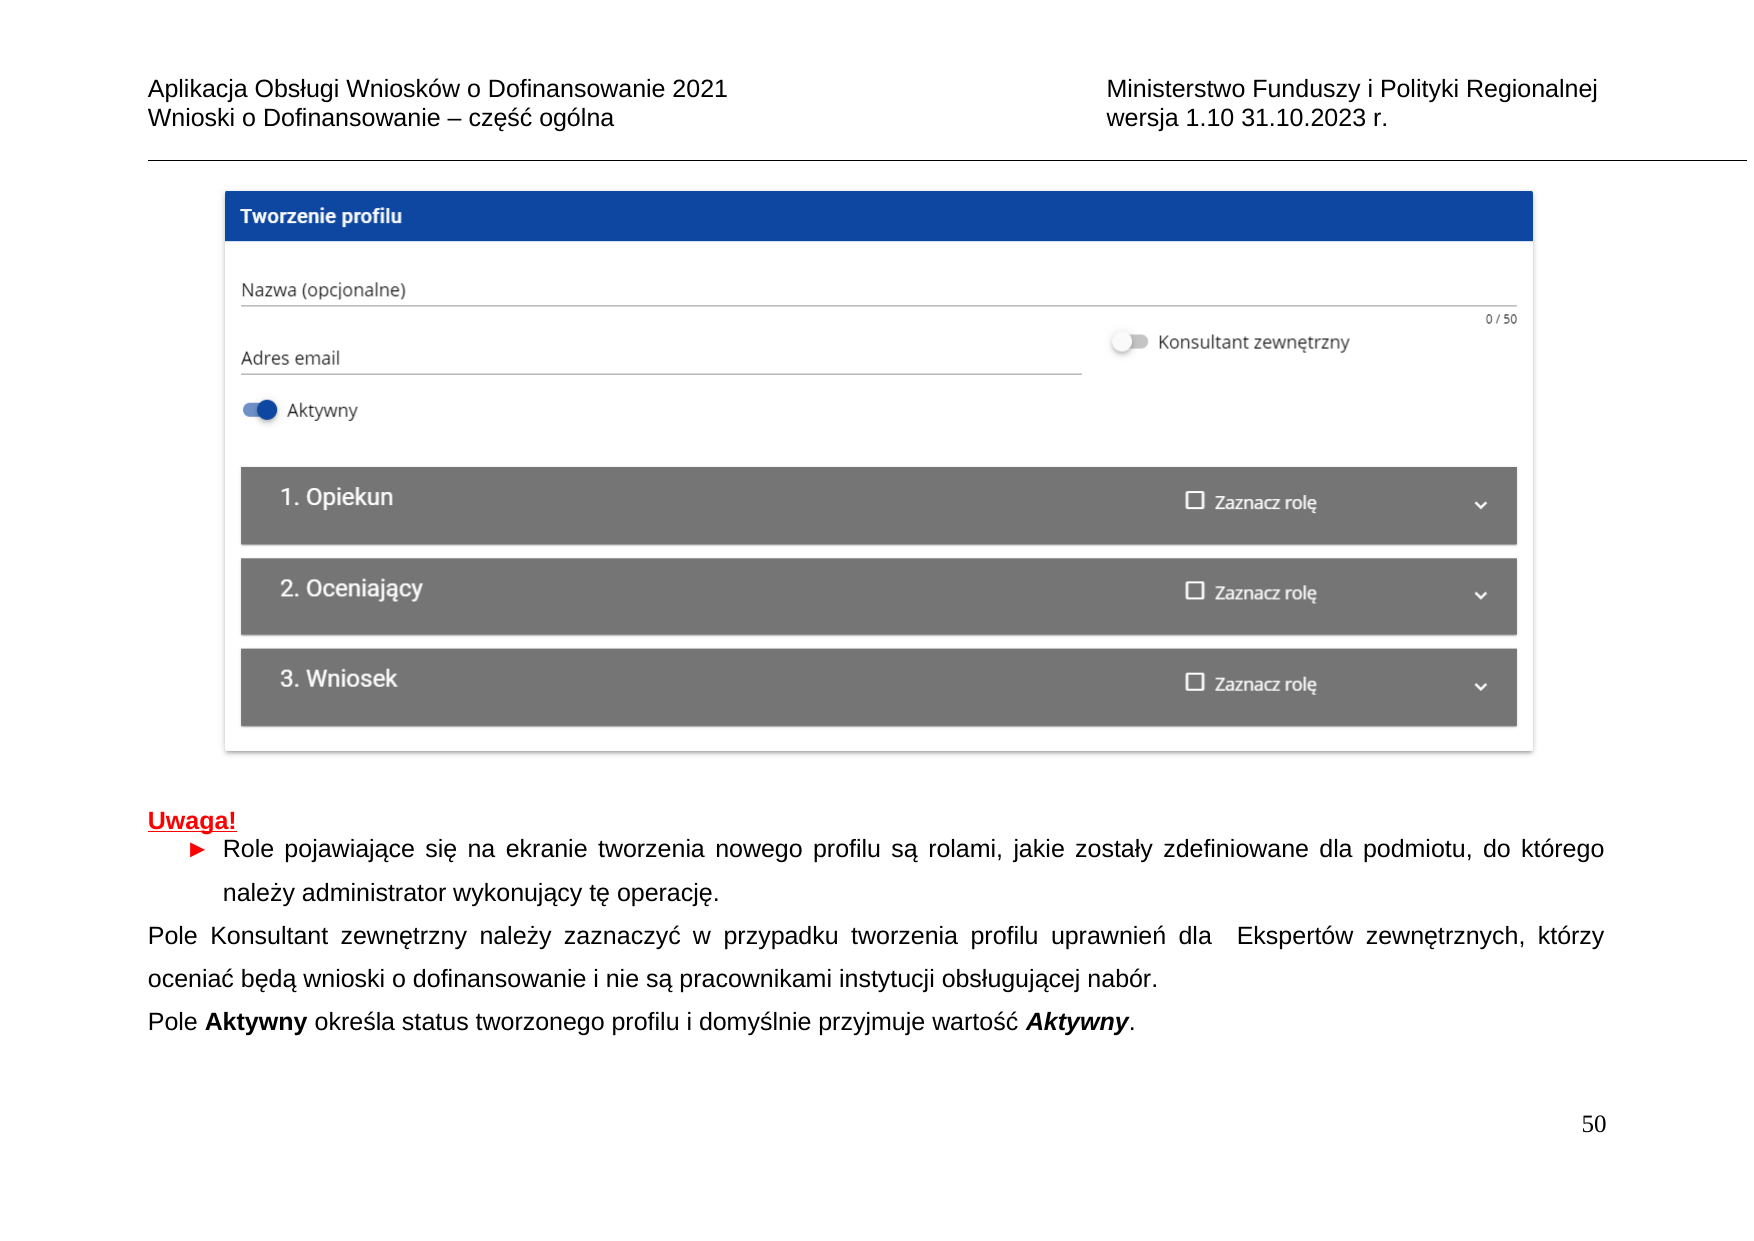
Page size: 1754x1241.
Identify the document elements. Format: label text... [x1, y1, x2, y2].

text Uwaga! [148, 806, 1606, 834]
text Pole Konsultant zewnętrzny należy zaznaczyć w przypadku tworzenia profilu uprawnień dla Ekspertów zewnętrznych, którzy oceniać będą wnioski o dofinansowanie i nie są pracownikami instytucji obsługującej nabór. [148, 921, 1606, 993]
text Pole Aktywny określa status tworzonego profilu i domyślnie przyjmuje wartość Aktywny. [148, 1007, 1606, 1036]
picture [216, 189, 1538, 763]
list Role pojawiające się na ekranie tworzenia nowego profilu są rolami, jakie zostały zdefiniowane dla podmiotu, do którego należy administrator wykonujący tę operację. [185, 834, 1606, 906]
